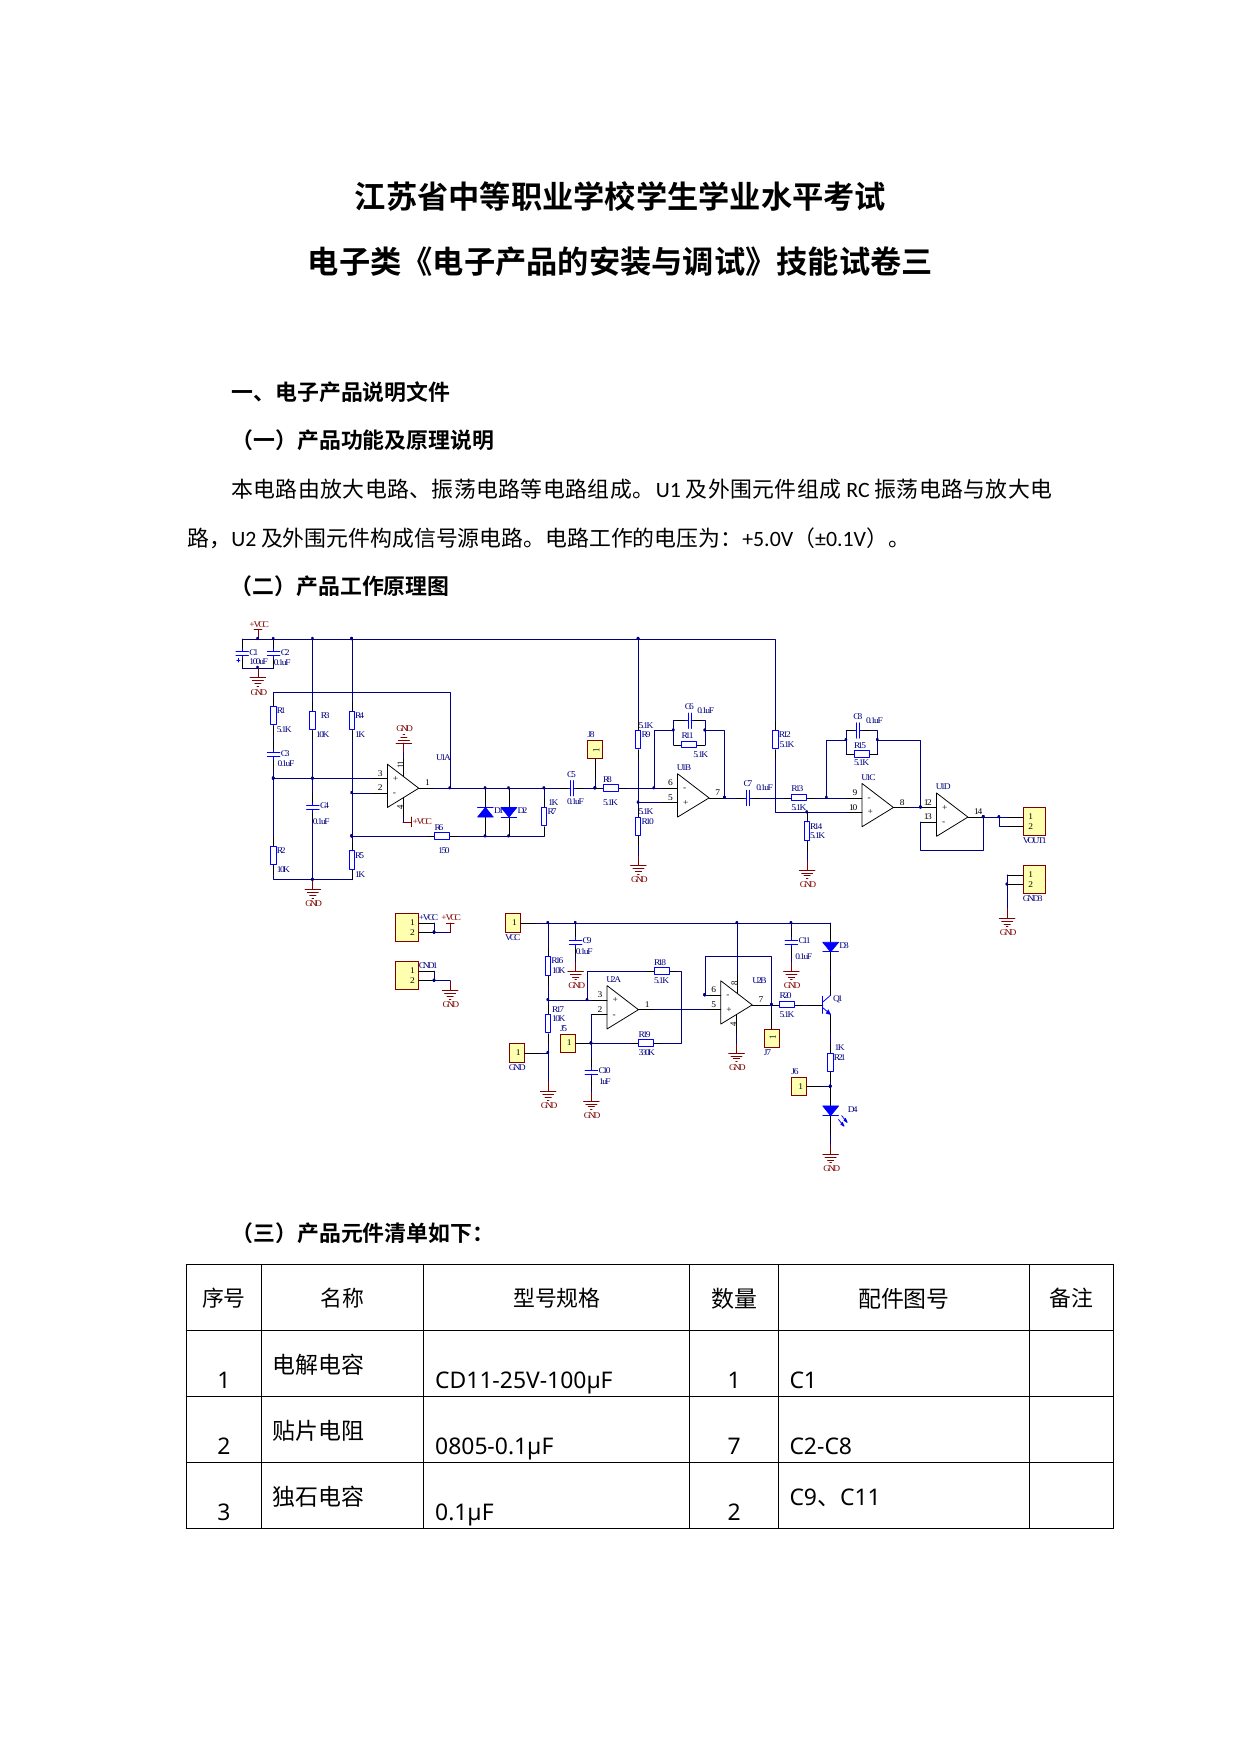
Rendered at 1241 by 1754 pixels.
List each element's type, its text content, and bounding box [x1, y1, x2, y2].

table_cell C1 [779, 1331, 1029, 1396]
table_cell 0.1µF [424, 1463, 689, 1528]
table_cell 电解电容 [262, 1331, 423, 1396]
table_cell 7 [690, 1397, 778, 1462]
text 江苏省中等职业学校学生学业水平考试 [187, 162, 1053, 227]
text （一）产品功能及原理说明 [187, 423, 1053, 456]
table_cell 2 [187, 1397, 261, 1462]
table_cell 1 [690, 1331, 778, 1396]
table_header 备注 [1030, 1265, 1113, 1329]
text （三）产品元件清单如下： [187, 1215, 1053, 1248]
table_cell CD11-25V-100µF [424, 1331, 689, 1396]
table_cell C9、C11 [779, 1463, 1029, 1528]
table_header 序号 [187, 1265, 261, 1329]
text （二）产品工作原理图 [187, 568, 1053, 601]
table_header 配件图号 [779, 1265, 1029, 1329]
text 本电路由放大电路、振荡电路等电路组成。U1及外围元件组成RC振荡电路与放大电路，U2及外围元件构成信号源电路。电路工作的电压为：+5.0V（±0.1V）。 [187, 471, 1053, 553]
table_cell 3 [187, 1463, 261, 1528]
table_cell C2-C8 [779, 1397, 1029, 1462]
table_cell [1030, 1397, 1113, 1462]
table_header 数量 [690, 1265, 778, 1329]
table_cell 2 [690, 1463, 778, 1528]
table_cell 1 [187, 1331, 261, 1396]
table_cell 独石电容 [262, 1463, 423, 1528]
table_header 名称 [262, 1265, 423, 1329]
text 一、电子产品说明文件 [187, 375, 1053, 407]
table_cell [1030, 1463, 1113, 1528]
table_cell 0805-0.1µF [424, 1397, 689, 1462]
table_cell [1030, 1331, 1113, 1396]
table_header 型号规格 [424, 1265, 689, 1329]
table_cell 贴片电阻 [262, 1397, 423, 1462]
text 电子类《电子产品的安装与调试》技能试卷三 [187, 227, 1053, 292]
